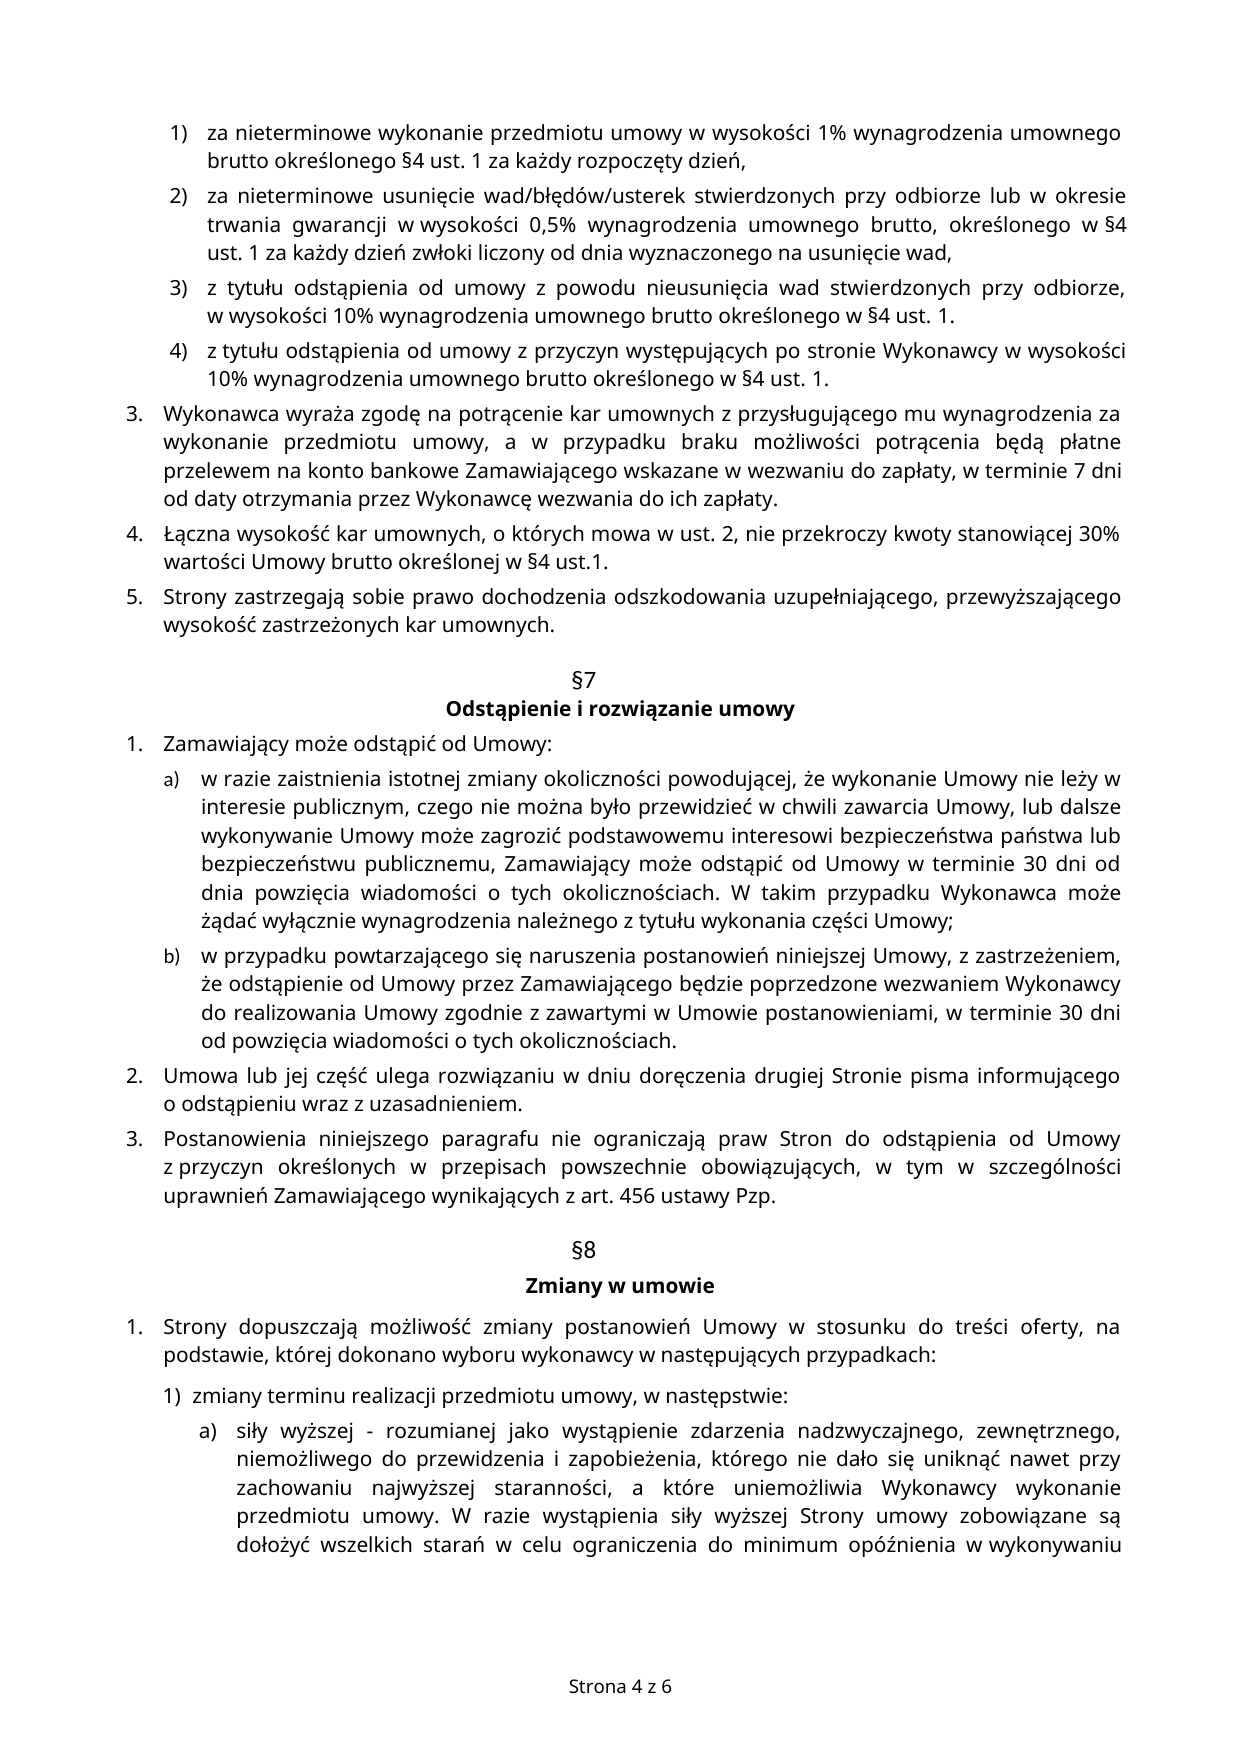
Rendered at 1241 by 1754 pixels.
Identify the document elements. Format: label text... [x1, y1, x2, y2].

list z tytułu odstąpienia od umowy z powodu nieusunięcia wad stwierdzonych przy odbiorze, w wysokości 10% wynagrodzenia umownego brutto określonego w §4 ust. 1. [169, 273, 1127, 330]
list Strony zastrzegają sobie prawo dochodzenia odszkodowania uzupełniającego, przewyższającego wysokość zastrzeżonych kar umownych. [126, 582, 1122, 639]
list Odstąpienie i rozwiązanie umowy [118, 664, 1122, 723]
list z tytułu odstąpienia od umowy z przyczyn występujących po stronie Wykonawcy w wysokości 10% wynagrodzenia umownego brutto określonego w §4 ust. 1. [169, 336, 1127, 393]
list Strony dopuszczają możliwość zmiany postanowień Umowy w stosunku do treści oferty, na podstawie, której dokonano wyboru wykonawcy w następujących przypadkach: [126, 1312, 1122, 1369]
text Zmiany w umowie [118, 1271, 1122, 1299]
list w przypadku powtarzającego się naruszenia postanowień niniejszej Umowy, z zastrzeżeniem, że odstąpienie od Umowy przez Zamawiającego będzie poprzedzone wezwaniem Wykonawcy do realizowania Umowy zgodnie z zawartymi w Umowie postanowieniami, w terminie 30 dni od powzięcia wiadomości o tych okolicznościach. [163, 941, 1122, 1054]
list zmiany terminu realizacji przedmiotu umowy, w następstwie: [162, 1381, 1122, 1410]
list Postanowienia niniejszego paragrafu nie ograniczają praw Stron do odstąpienia od Umowy z przyczyn określonych w przepisach powszechnie obowiązujących, w tym w szczególności uprawnień Zamawiającego wynikających z art. 456 ustawy Pzp. [126, 1124, 1122, 1209]
list Wykonawca wyraża zgodę na potrącenie kar umownych z przysługującego mu wynagrodzenia za wykonanie przedmiotu umowy, a w przypadku braku możliwości potrącenia będą płatne przelewem na konto bankowe Zamawiającego wskazane w wezwaniu do zapłaty, w terminie 7 dni od daty otrzymania przez Wykonawcę wezwania do ich zapłaty. [126, 399, 1122, 513]
list Łączna wysokość kar umownych, o których mowa w ust. 2, nie przekroczy kwoty stanowiącej 30% wartości Umowy brutto określonej w §4 ust.1. [126, 519, 1122, 576]
list za nieterminowe wykonanie przedmiotu umowy w wysokości 1% wynagrodzenia umownego brutto określonego §4 ust. 1 za każdy rozpoczęty dzień, [169, 118, 1122, 175]
list w razie zaistnienia istotnej zmiany okoliczności powodującej, że wykonanie Umowy nie leży w interesie publicznym, czego nie można było przewidzieć w chwili zawarcia Umowy, lub dalsze wykonywanie Umowy może zagrozić podstawowemu interesowi bezpieczeństwa państwa lub bezpieczeństwu publicznemu, Zamawiający może odstąpić od Umowy w terminie 30 dni od dnia powzięcia wiadomości o tych okolicznościach. W takim przypadku Wykonawca może żądać wyłącznie wynagrodzenia należnego z tytułu wykonania części Umowy; [163, 764, 1122, 934]
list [199, 1416, 1122, 1558]
list Umowa lub jej część ulega rozwiązaniu w dniu doręczenia drugiej Stronie pisma informującego o odstąpieniu wraz z uzasadnieniem. [126, 1061, 1122, 1118]
list Zamawiający może odstąpić od Umowy: [126, 729, 1122, 758]
list za nieterminowe usunięcie wad/błędów/usterek stwierdzonych przy odbiorze lub w okresie trwania gwarancji w wysokości 0,5% wynagrodzenia umownego brutto, określonego w §4 ust. 1 za każdy dzień zwłoki liczony od dnia wyznaczonego na usunięcie wad, [169, 181, 1127, 267]
